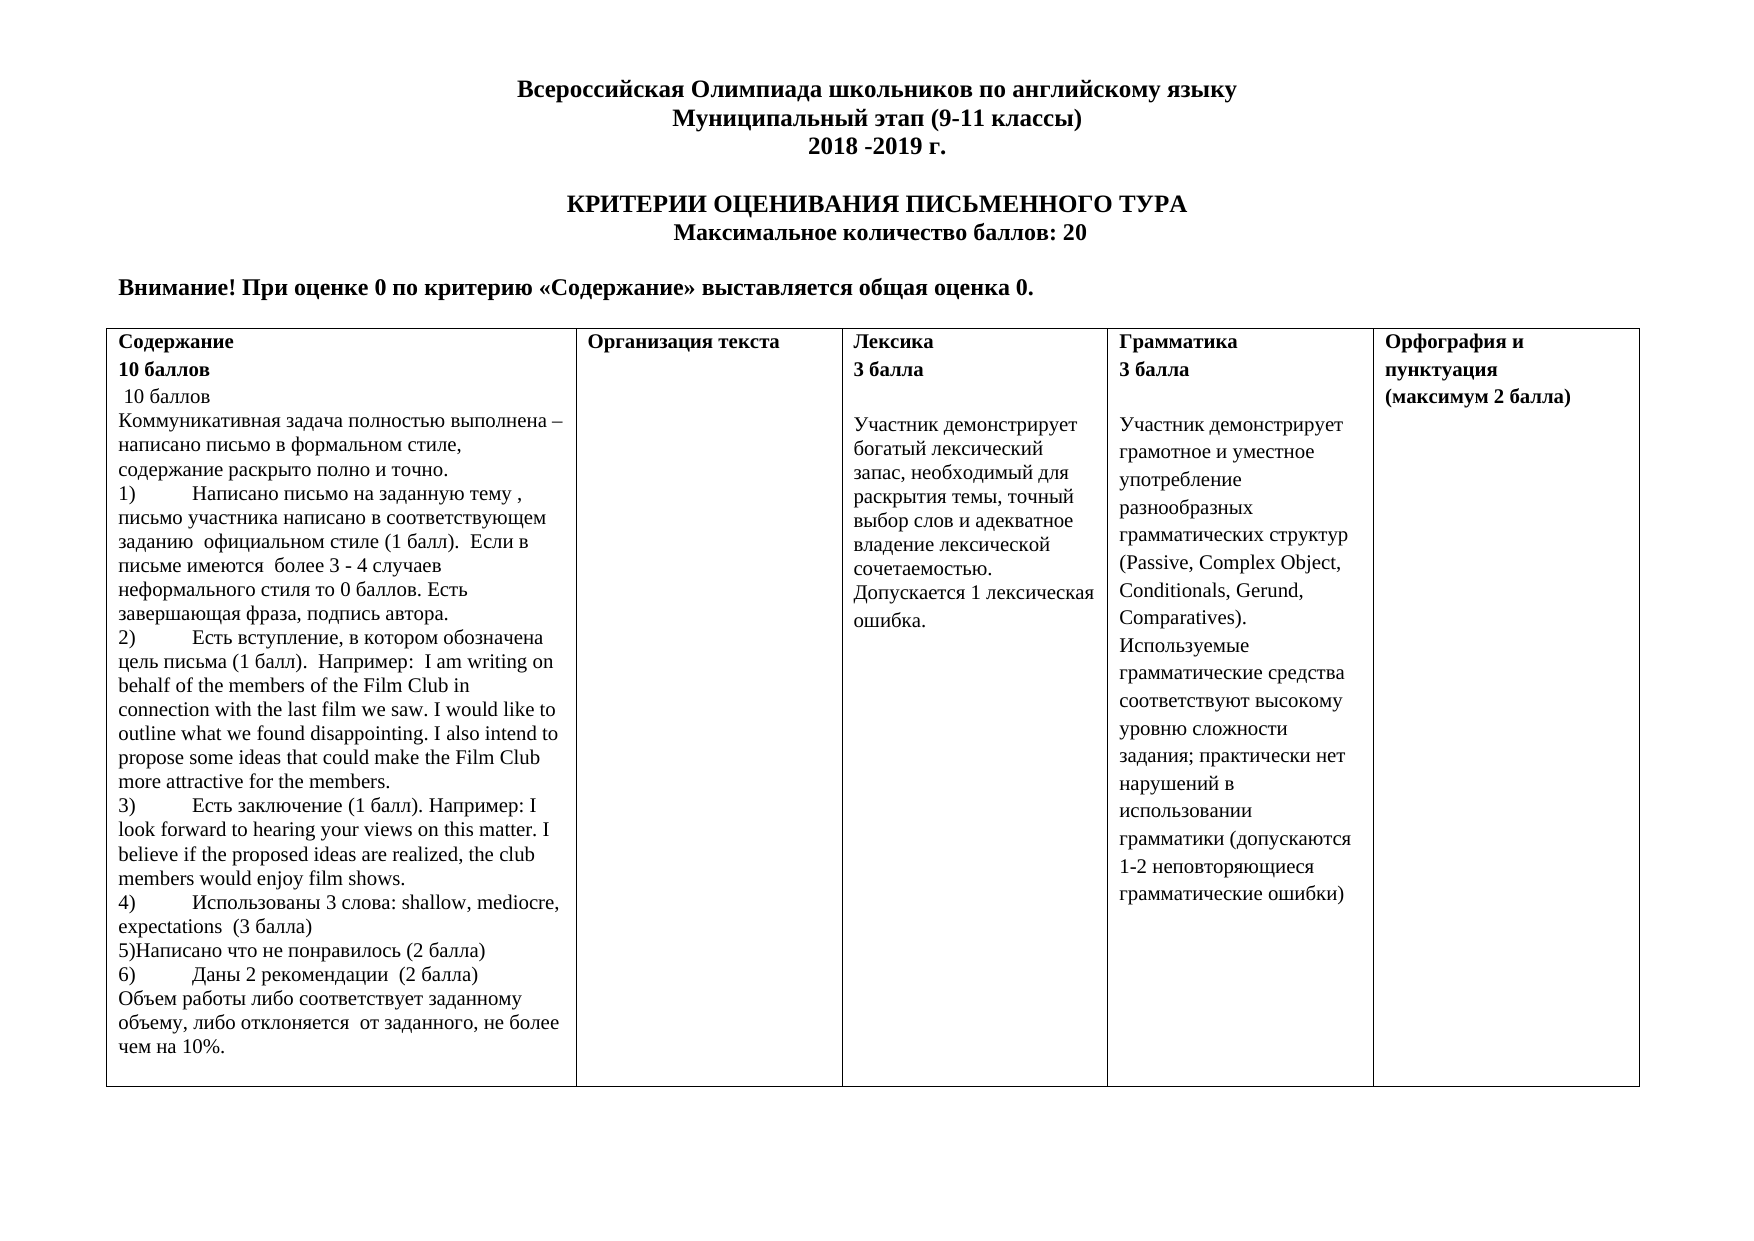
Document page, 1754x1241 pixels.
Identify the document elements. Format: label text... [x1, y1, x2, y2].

table_header Содержание 10 баллов 10 баллов Коммуникативная задача полностью выполнена – написано письмо в формальном стиле, содержание раскрыто полно и точно. 1) Написано письмо на заданную тему , письмо участника написано в соответствующем заданию официальном стиле (1 балл). Если в письме имеются более 3 - 4 случаев неформального стиля то 0 баллов. Есть завершающая фраза, подпись автора. 2) Есть вступление, в котором обозначена цель письма (1 балл). Например: I am writing on behalf of the members of the Film Club in connection with the last film we saw. I would like to outline what we found disappointing. I also intend to propose some ideas that could make the Film Club more attractive for the members. 3) Есть заключение (1 балл). Например: I look forward to hearing your views on this matter. I believe if the proposed ideas are realized, the club members would enjoy film shows. 4) Использованы 3 слова: shallow, mediocre, expectations (3 балла) 5)Написано что не понравилось (2 балла) 6) Даны 2 рекомендации (2 балла) Объем работы либо соответствует заданному объему, либо отклоняется от заданного, не более чем на 10%. [107, 329, 576, 1086]
table_header Орфография и пунктуация (максимум 2 балла) [1374, 329, 1639, 1086]
text 2018 -2019 г. [118, 131, 1636, 160]
text Внимание! При оценке 0 по критерию «Содержание» выставляется общая оценка 0. [118, 273, 1636, 300]
text КРИТЕРИИ ОЦЕНИВАНИЯ ПИСЬМЕННОГО ТУРА [118, 189, 1636, 218]
text Всероссийская Олимпиада школьников по английскому языку [118, 74, 1636, 103]
text Максимальное количество баллов: 20 [118, 218, 1636, 245]
table_header Лексика 3 балла Участник демонстрирует богатый лексический запас, необходимый для раскрытия темы, точный выбор слов и адекватное владение лексической сочетаемостью. Допускается 1 лексическая ошибка. [843, 329, 1107, 1086]
table_header Организация текста [577, 329, 842, 1086]
text Муниципальный этап (9-11 классы) [118, 103, 1636, 131]
table_header Грамматика 3 балла Участник демонстрирует грамотное и уместное употребление разнообразных грамматических структур (Passive, Complex Object, Conditionals, Gerund, Comparatives). Используемые грамматические средства соответствуют высокому уровню сложности задания; практически нет нарушений в использовании грамматики (допускаются 1-2 неповторяющиеся грамматические ошибки) [1108, 329, 1373, 1086]
